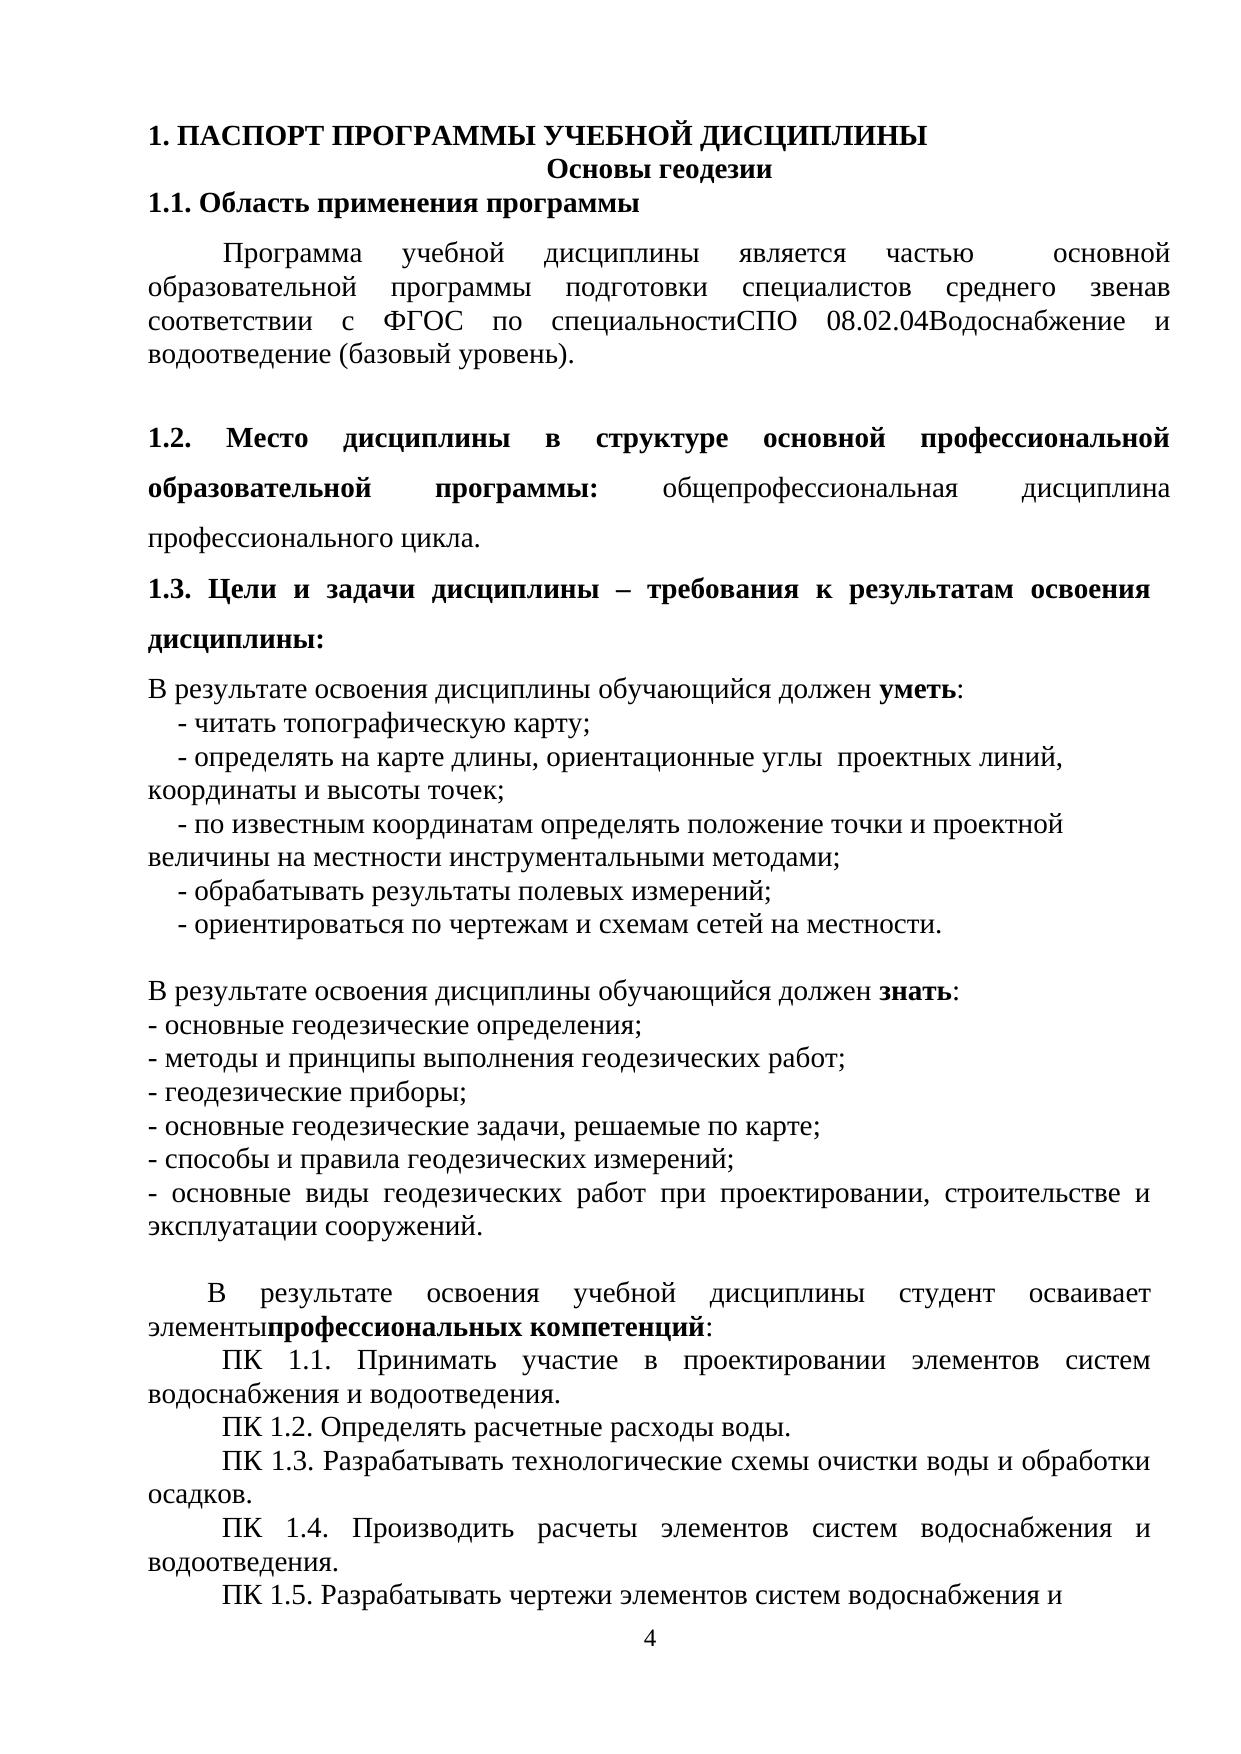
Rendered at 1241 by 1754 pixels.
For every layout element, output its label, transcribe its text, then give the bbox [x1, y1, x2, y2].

text В результате освоения учебной дисциплины студент осваивает элементыпрофессиональных компетенций: [148, 1275, 1152, 1342]
text - по известным координатам определять положение точки и проектной величины на местности инструментальными методами; [148, 806, 1152, 873]
text 1.2. Место дисциплины в структуре основной профессиональной образовательной программы: общепрофессиональная дисциплина профессионального цикла. [148, 420, 1171, 554]
text - способы и правила геодезических измерений; [148, 1141, 1152, 1175]
subtitle 1. паспорт ПРОГРАММЫ УЧЕБНОЙ ДИСЦИПЛИНЫ [148, 118, 1152, 152]
text - определять на карте длины, ориентационные углы проектных линий, координаты и высоты точек; [148, 739, 1152, 806]
text - основные геодезические определения; [148, 1007, 1152, 1041]
text Программа учебной дисциплины является частью основной образовательной программы подготовки специалистов среднего звенав соответствии с ФГОС по специальностиСПО 08.02.04Водоснабжение и водоотведение (базовый уровень). [148, 236, 1171, 370]
text - ориентироваться по чертежам и схемам сетей на местности. [148, 906, 1152, 940]
text ПК 1.3. Разрабатывать технологические схемы очистки воды и обработки осадков. [148, 1443, 1152, 1510]
text ПК 1.2. Определять расчетные расходы воды. [148, 1409, 1152, 1443]
text В результате освоения дисциплины обучающийся должен уметь: [148, 672, 1152, 705]
text - геодезические приборы; [148, 1074, 1152, 1108]
text ПК 1.5. Разрабатывать чертежи элементов систем водоснабжения и [148, 1577, 1152, 1611]
text 1.1. Область применения программы [148, 185, 1171, 219]
text В результате освоения дисциплины обучающийся должен знать: [148, 973, 1152, 1007]
text ПК 1.1. Принимать участие в проектировании элементов систем водоснабжения и водоотведения. [148, 1342, 1152, 1409]
text Основы геодезии [148, 152, 1171, 185]
text - основные виды геодезических работ при проектировании, строительстве и эксплуатации сооружений. [148, 1175, 1152, 1242]
text - обрабатывать результаты полевых измерений; [148, 873, 1152, 906]
text - читать топографическую карту; [148, 705, 1152, 739]
text ПК 1.4. Производить расчеты элементов систем водоснабжения и водоотведения. [148, 1510, 1152, 1577]
text - основные геодезические задачи, решаемые по карте; [148, 1108, 1152, 1141]
text 1.3. Цели и задачи дисциплины – требования к результатам освоения дисциплины: [148, 571, 1152, 655]
text - методы и принципы выполнения геодезических работ; [148, 1041, 1152, 1074]
